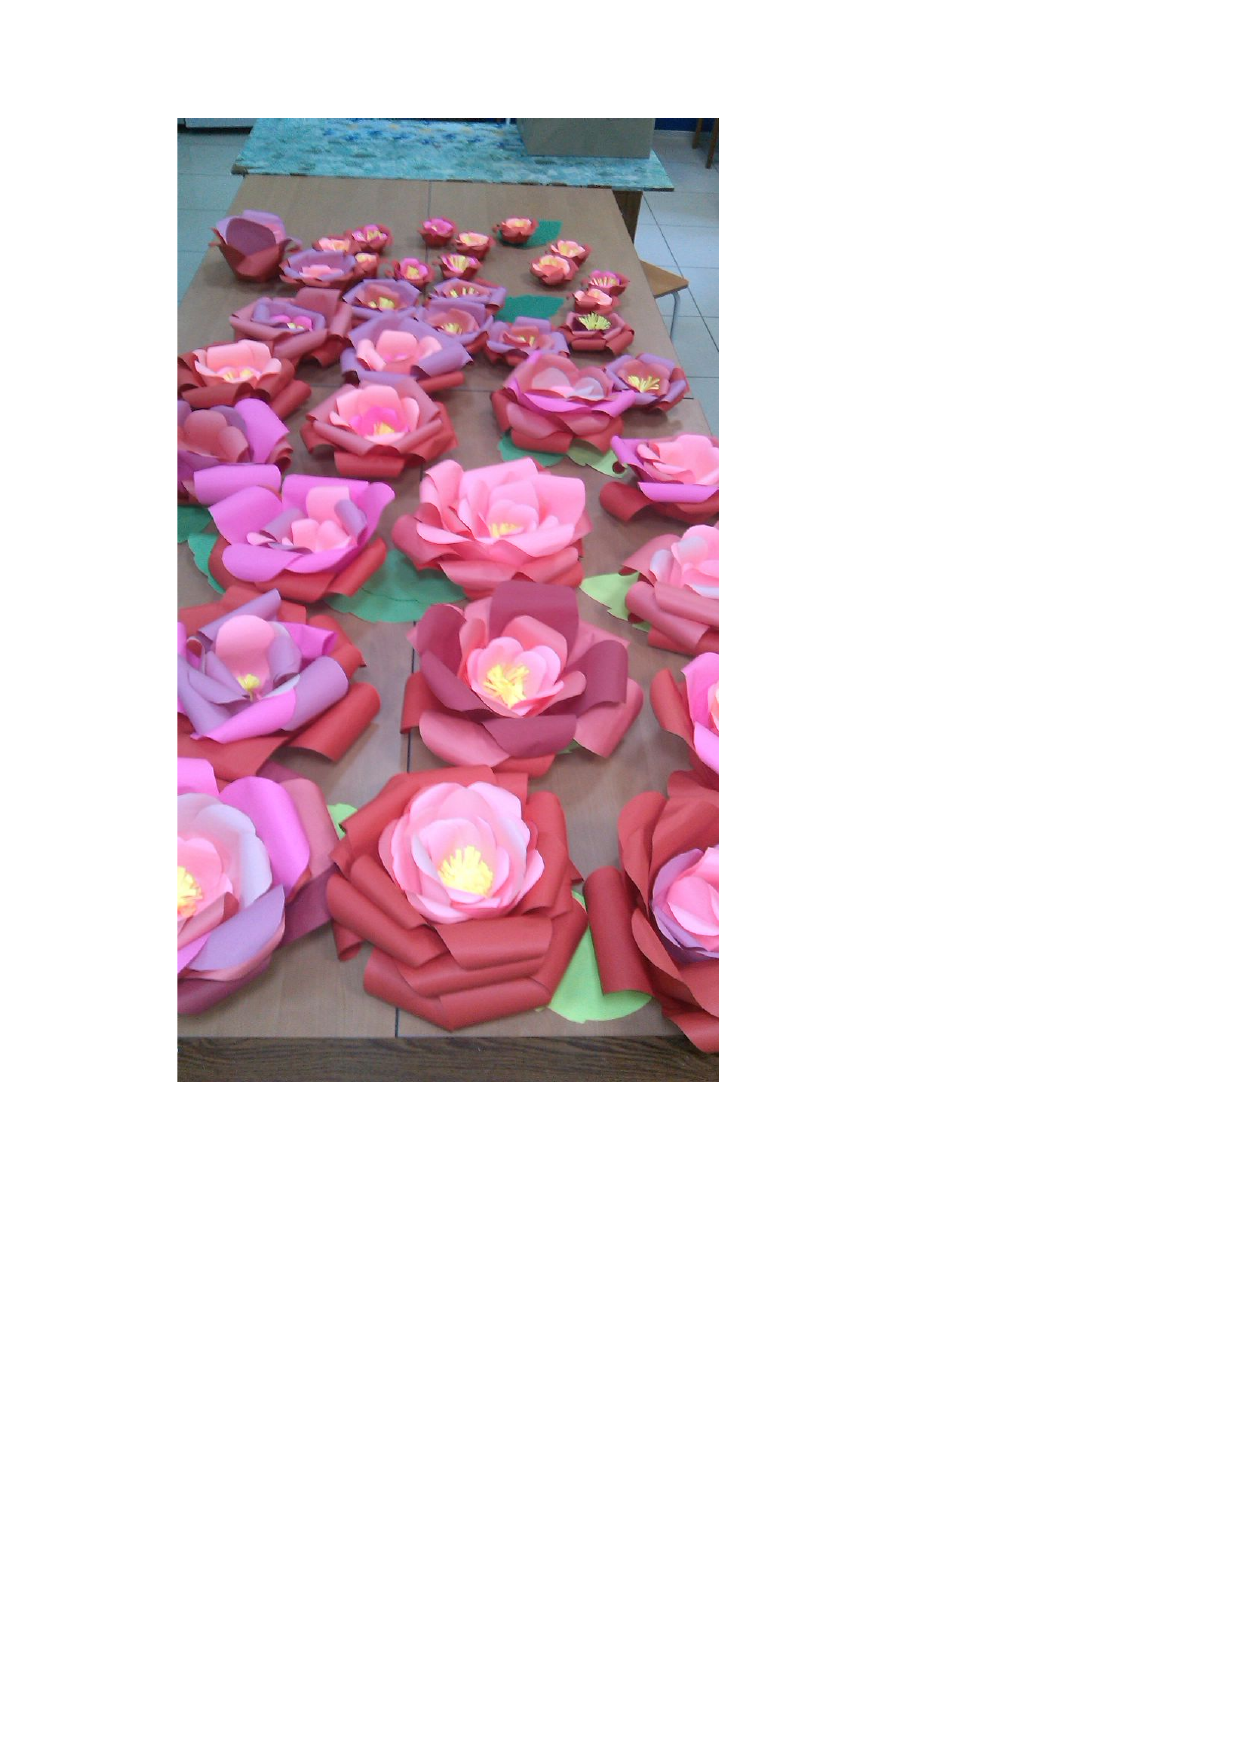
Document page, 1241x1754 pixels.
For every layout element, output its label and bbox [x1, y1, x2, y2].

picture [177, 118, 719, 1082]
